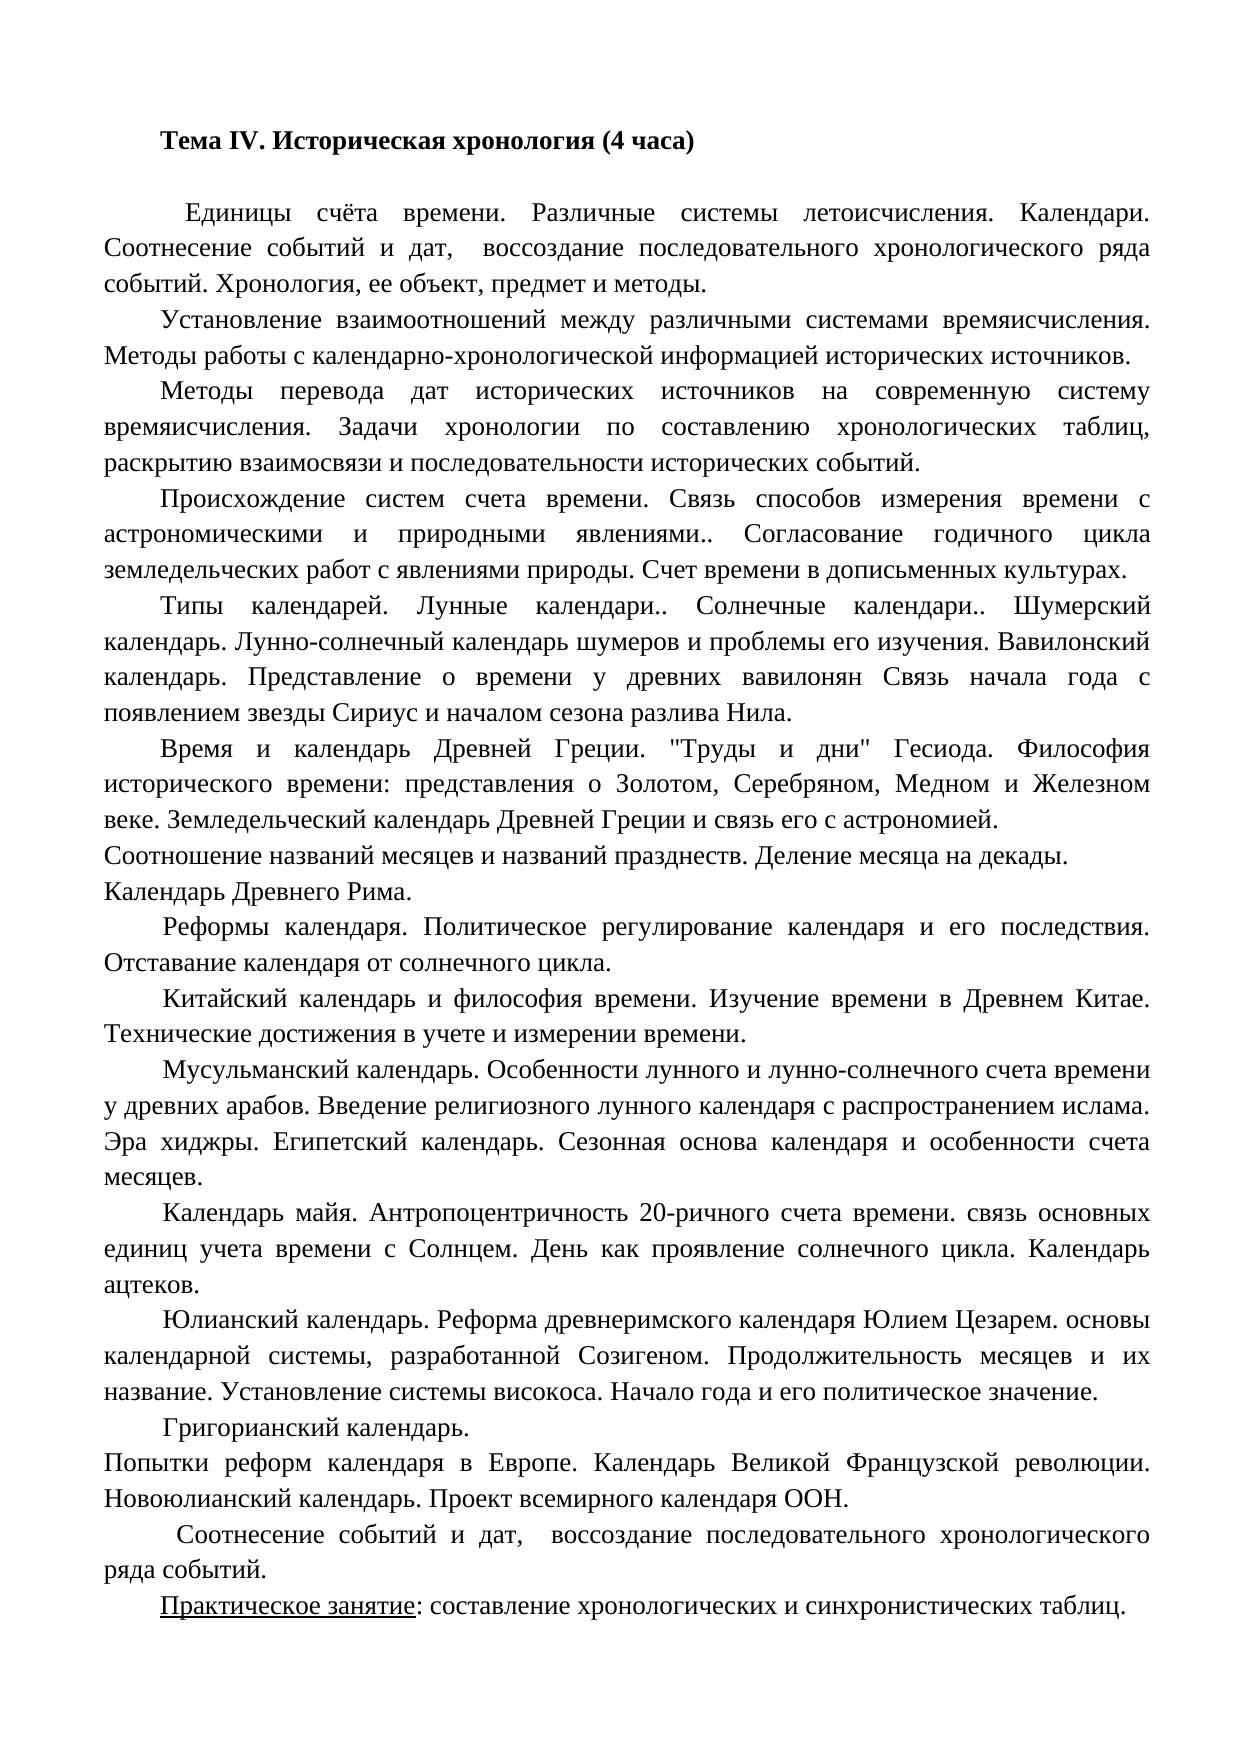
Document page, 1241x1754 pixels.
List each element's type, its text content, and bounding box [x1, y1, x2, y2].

text Мусульманский календарь. Особенности лунного и лунно-солнечного счета времени у древних арабов. Введение религиозного лунного календаря с распространением ислама. Эра хиджры. Египетский календарь. Сезонная основа календаря и особенности счета месяцев. [103, 1053, 1152, 1192]
text Время и календарь Древней Греции. "Труды и дни" Гесиода. Философия исторического времени: представления о Золотом, Серебряном, Медном и Железном веке. Земледельческий календарь Древней Греции и связь его с астрономией. [103, 732, 1152, 834]
text Календарь Древнего Рима. [103, 875, 1152, 906]
text Единицы счёта времени. Различные системы летоисчисления. Календари. Соотнесение событий и дат, воссоздание последовательного хронологического ряда событий. Хронология, ее объект, предмет и методы. [103, 196, 1152, 298]
text Реформы календаря. Политическое регулирование календаря и его последствия. Отставание календаря от солнечного цикла. [103, 910, 1152, 977]
text Попытки реформ календаря в Европе. Календарь Великой Французской революции. Новоюлианский календарь. Проект всемирного календаря ООН. [103, 1446, 1152, 1513]
text Соотношение названий месяцев и названий празднеств. Деление месяца на декады. [103, 839, 1152, 870]
text Происхождение систем счета времени. Связь способов измерения времени с астрономическими и природными явлениями.. Согласование годичного цикла земледельческих работ с явлениями природы. Счет времени в дописьменных культурах. [103, 482, 1152, 584]
text Типы календарей. Лунные календари.. Солнечные календари.. Шумерский календарь. Лунно-солнечный календарь шумеров и проблемы его изучения. Вавилонский календарь. Представление о времени у древних вавилонян Связь начала года с появлением звезды Сириус и началом сезона разлива Нила. [103, 589, 1152, 727]
text Практическое занятие: составление хронологических и синхронистических таблиц. [103, 1589, 1152, 1620]
text Календарь майя. Антропоцентричность 20-ричного счета времени. связь основных единиц учета времени с Солнцем. День как проявление солнечного цикла. Календарь ацтеков. [103, 1196, 1152, 1299]
text Установление взаимоотношений между различными системами времяисчисления. Методы работы с календарно-хронологической информацией исторических источников. [103, 303, 1152, 370]
text Соотнесение событий и дат, воссоздание последовательного хронологического ряда событий. [103, 1518, 1152, 1585]
text Григорианский календарь. [103, 1411, 1152, 1442]
text Методы перевода дат исторических источников на современную систему времяисчисления. Задачи хронологии по составлению хронологических таблиц, раскрытию взаимосвязи и последовательности исторических событий. [103, 374, 1152, 477]
text Тема IV. Историческая хронология (4 часа) [103, 124, 1152, 156]
text Китайский календарь и философия времени. Изучение времени в Древнем Китае. Технические достижения в учете и измерении времени. [103, 982, 1152, 1049]
text Юлианский календарь. Реформа древнеримского календаря Юлием Цезарем. основы календарной системы, разработанной Созигеном. Продолжительность месяцев и их название. Установление системы високоса. Начало года и его политическое значение. [103, 1303, 1152, 1406]
